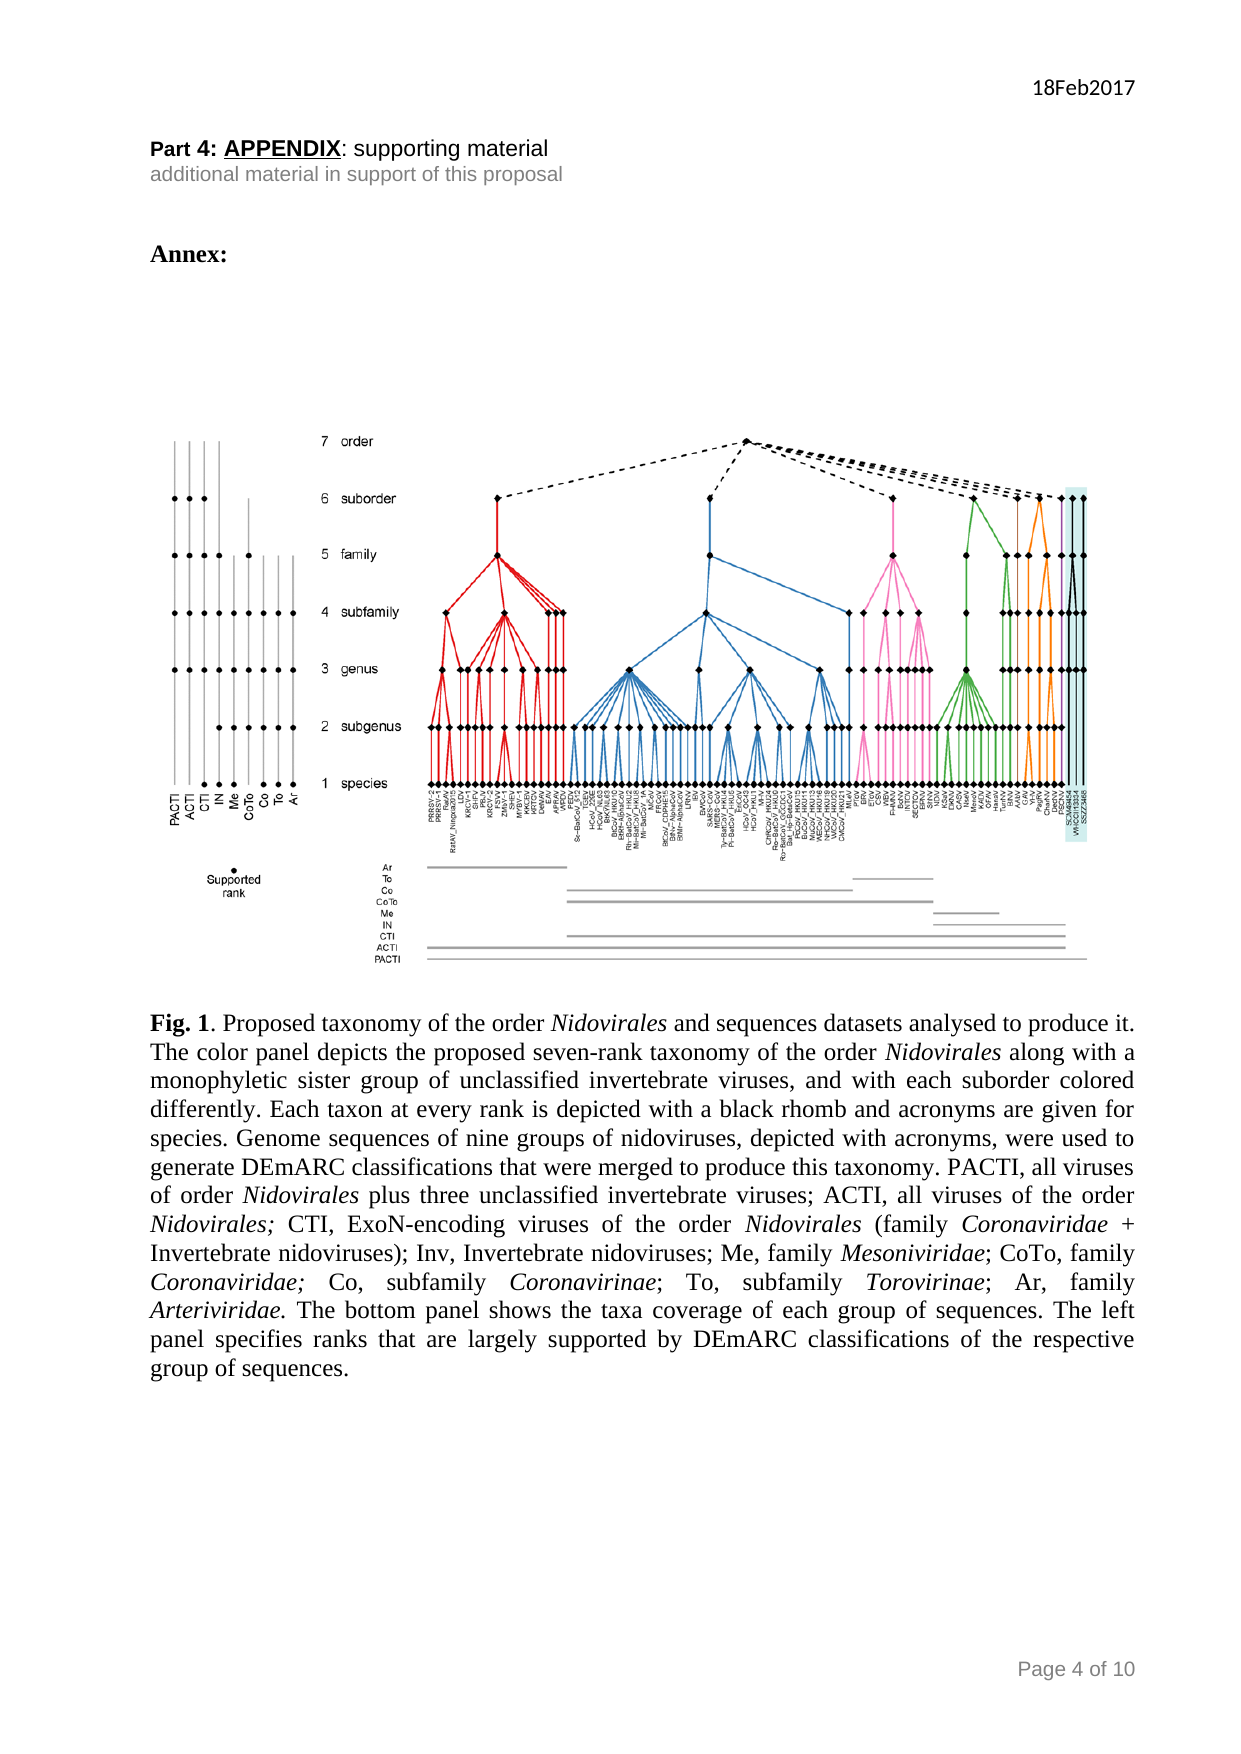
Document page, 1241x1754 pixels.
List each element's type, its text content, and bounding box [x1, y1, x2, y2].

table_header Annex: [139, 227, 1100, 390]
picture [150, 389, 1136, 979]
text Fig. 1. Proposed taxonomy of the order Nidovirales and sequences datasets analysed to produce it. The color panel depicts the proposed seven-rank taxonomy of the order Nidovirales along with a monophyletic sister group of unclassified invertebrate viruses, and with each suborder colored differently. Each taxon at every rank is depicted with a black rhomb and acronyms are given for species. Genome sequences of nine groups of nidoviruses, depicted with acronyms, were used to generate DEmARC classifications that were merged to produce this taxonomy. PACTI, all viruses of order Nidovirales plus three unclassified invertebrate viruses; ACTI, all viruses of the order Nidovirales; CTI, ExoN-encoding viruses of the order Nidovirales (family Coronaviridae + Invertebrate nidoviruses); Inv, Invertebrate nidoviruses; Me, family Mesoniviridae; CoTo, family Coronaviridae; Co, subfamily Coronavirinae; To, subfamily Torovirinae; Ar, family Arteriviridae. The bottom panel shows the taxa coverage of each group of sequences. The left panel specifies ranks that are largely supported by DEmARC classifications of the respective group of sequences. [150, 1008, 1135, 1382]
text Part 4: APPENDIX: supporting material [150, 135, 1135, 161]
table_header additional material in support of this proposal [139, 161, 1100, 198]
